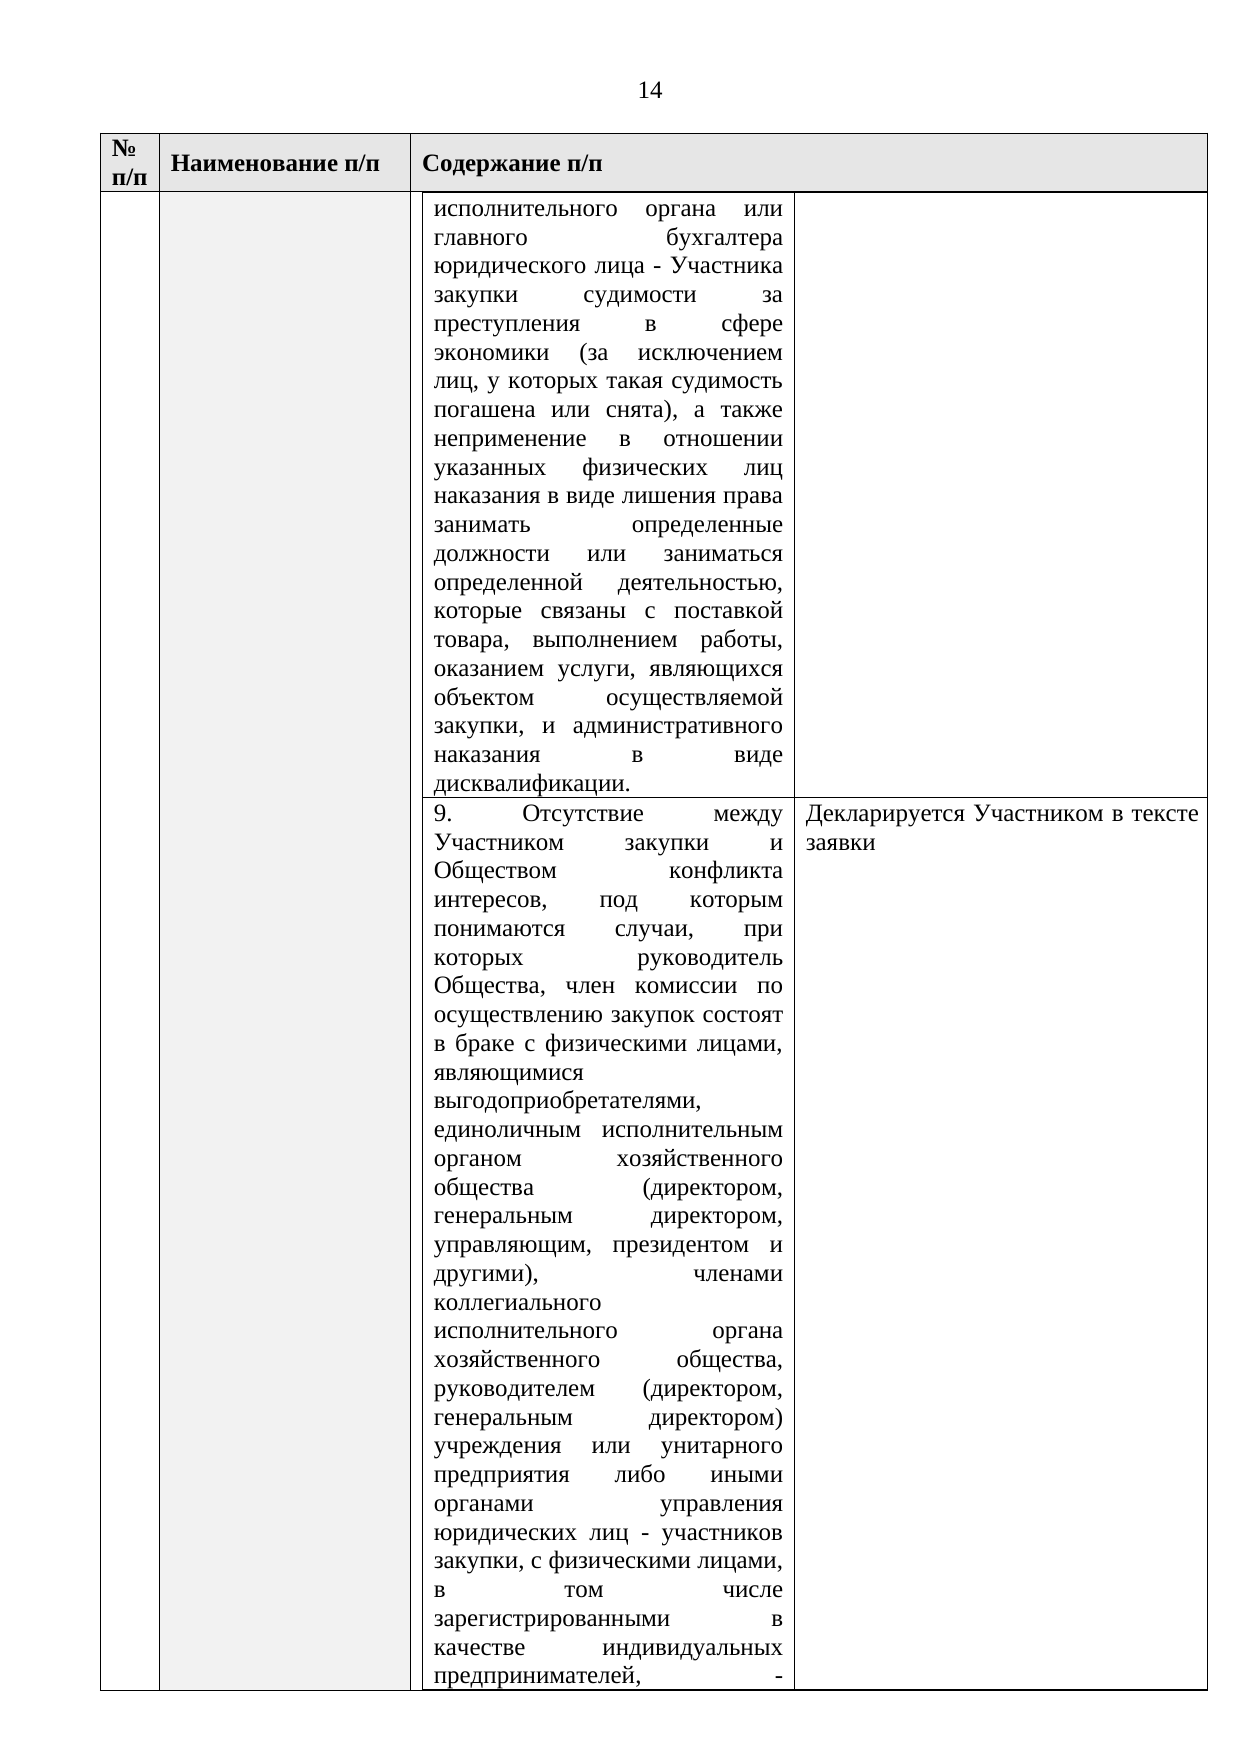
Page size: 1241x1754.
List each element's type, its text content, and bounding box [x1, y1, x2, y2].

table_header Наименование п/п [160, 134, 410, 191]
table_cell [423, 193, 794, 797]
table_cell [795, 193, 1207, 797]
table_header Содержание п/п [411, 134, 1207, 191]
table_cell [160, 192, 410, 1690]
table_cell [411, 192, 422, 1690]
table_cell [101, 192, 159, 1690]
table_header № п/п [101, 134, 159, 191]
